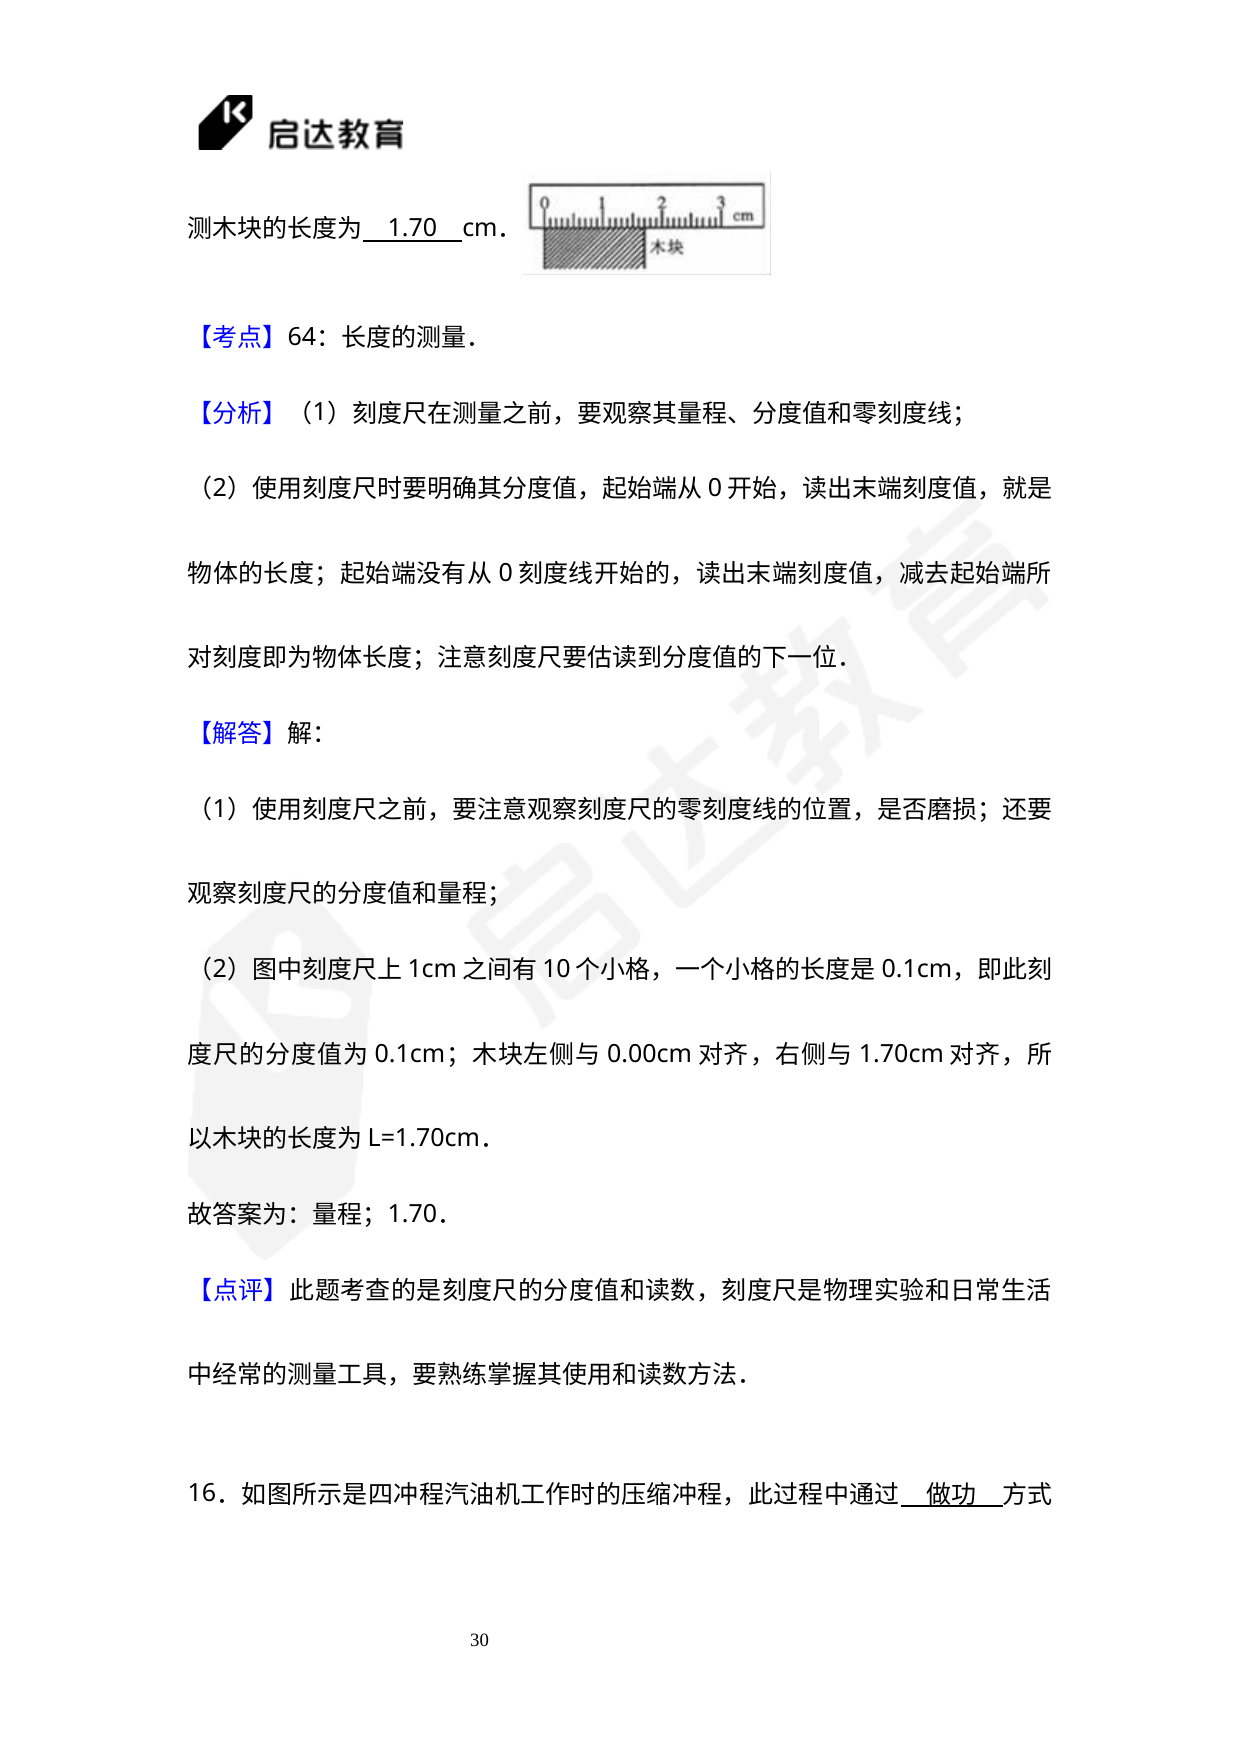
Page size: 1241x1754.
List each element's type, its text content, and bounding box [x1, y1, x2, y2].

text 【解答】解： [187, 699, 1053, 764]
text （2）图中刻度尺上1cm之间有10个小格，一个小格的长度是0.1cm，即此刻度尺的分度值为0.1cm；木块左侧与0.00cm对齐，右侧与1.70cm对齐，所以木块的长度为L=1.70cm． [187, 935, 1053, 1169]
text 16．如图所示是四冲程汽油机工作时的压缩冲程，此过程中通过 做功 方式使汽缸内燃料混合物的内能 增大 （选填“增大”或“减小”）． [187, 1460, 1053, 1525]
picture [522, 171, 771, 275]
text 故答案为：量程；1.70． [187, 1180, 1053, 1245]
text 15．使用刻度尺之前，要观察 量程 、分度值及零刻度线在哪里．如图，被测木块的长度为 1.70 cm． [187, 162, 1053, 292]
text 【点评】此题考查的是刻度尺的分度值和读数，刻度尺是物理实验和日常生活中经常的测量工具，要熟练掌握其使用和读数方法． [187, 1256, 1053, 1406]
text （1）使用刻度尺之前，要注意观察刻度尺的零刻度线的位置，是否磨损；还要观察刻度尺的分度值和量程； [187, 775, 1053, 924]
text 【分析】（1）刻度尺在测量之前，要观察其量程、分度值和零刻度线； [187, 379, 1053, 444]
picture [198, 95, 404, 150]
text 【考点】64：长度的测量． [187, 303, 1053, 368]
text （2）使用刻度尺时要明确其分度值，起始端从0开始，读出末端刻度值，就是物体的长度；起始端没有从0刻度线开始的，读出末端刻度值，减去起始端所对刻度即为物体长度；注意刻度尺要估读到分度值的下一位． [187, 454, 1053, 688]
